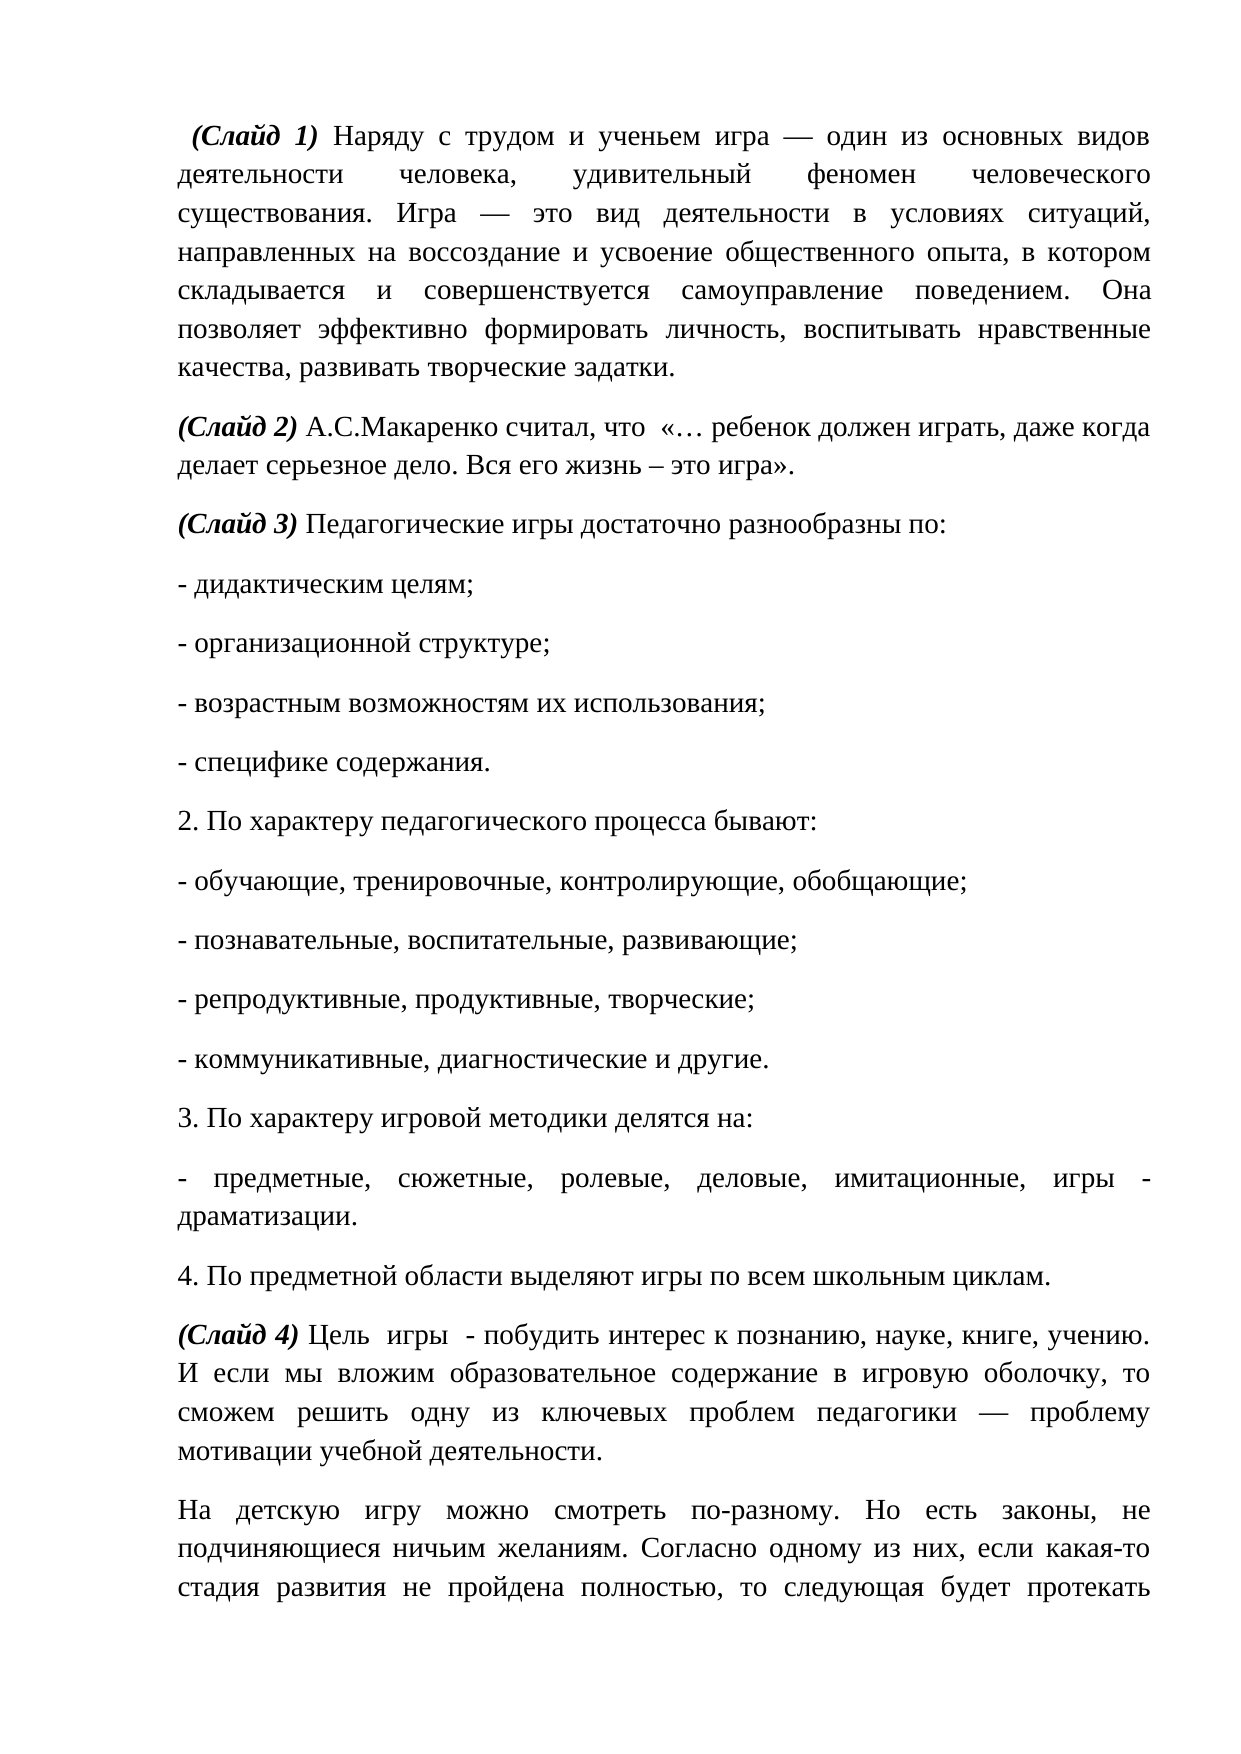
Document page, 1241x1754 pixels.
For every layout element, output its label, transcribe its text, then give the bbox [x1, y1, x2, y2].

text - организационной структуре; [177, 625, 1152, 659]
text - обучающие, тренировочные, контролирующие, обобщающие; [177, 863, 1152, 896]
text - предметные, сюжетные, ролевые, деловые, имитационные, игры -драматизации. [177, 1160, 1152, 1232]
text 4. По предметной области выделяют игры по всем школьным циклам. [177, 1258, 1152, 1291]
text (Слайд 1) Наряду с трудом и ученьем игра — один из основных видов деятельности человека, удивительный феномен человеческого существования. Игра — это вид деятельности в условиях ситуаций, направленных на воссоздание и усвоение общественного опыта, в котором складывается и совершенствуется самоуправление поведением. Она позволяет эффективно формировать личность, воспитывать нравственные качества, развивать творческие задатки. [177, 118, 1152, 383]
text (Слайд 2) А.С.Макаренко считал, что «… ребенок должен играть, даже когда делает серьезное дело. Вся его жизнь – это игра». [177, 409, 1152, 481]
text 2. По характеру педагогического процесса бывают: [177, 803, 1152, 837]
text 3. По характеру игровой методики делятся на: [177, 1100, 1152, 1134]
text - познавательные, воспитательные, развивающие; [177, 922, 1152, 956]
text - репродуктивные, продуктивные, творческие; [177, 982, 1152, 1015]
text - дидактическим целям; [177, 566, 1152, 599]
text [177, 1492, 1152, 1603]
text - возрастным возможностям их использования; [177, 685, 1152, 718]
text - специфике содержания. [177, 744, 1152, 778]
text (Слайд 3) Педагогические игры достаточно разнообразны по: [177, 507, 1152, 540]
text - коммуникативные, диагностические и другие. [177, 1041, 1152, 1074]
text (Слайд 4) Цель игры - побудить интерес к познанию, науке, книге, учению. И если мы вложим образовательное содержание в игровую оболочку, то сможем решить одну из ключевых проблем педагогики — проблему мотивации учебной деятельности. [177, 1317, 1152, 1466]
